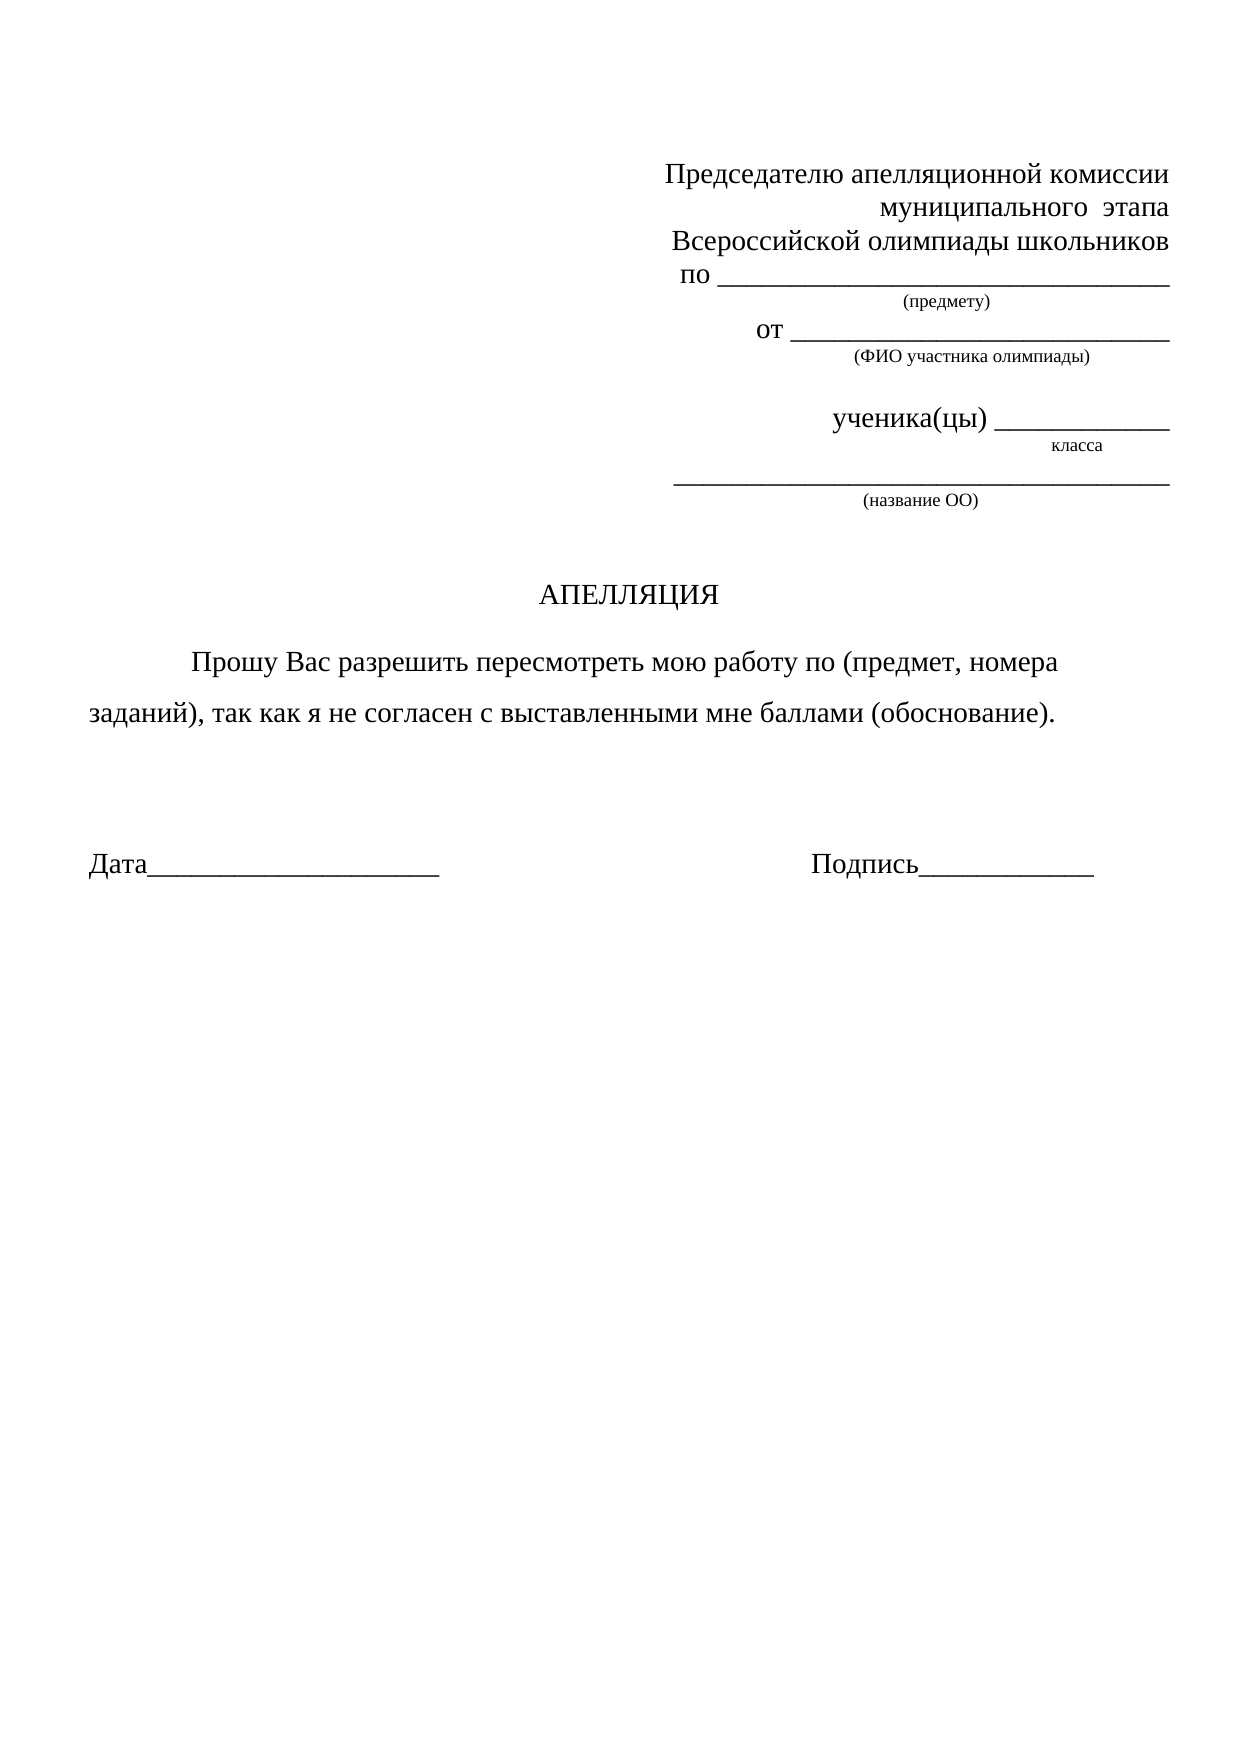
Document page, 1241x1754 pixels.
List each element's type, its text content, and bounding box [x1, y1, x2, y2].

text (название ОО) [89, 489, 1169, 510]
text класса [89, 434, 1169, 455]
text ученика(цы) ____________ [89, 400, 1169, 434]
text (предмету) [89, 290, 1169, 311]
text Прошу Вас разрешить пересмотреть мою работу по (предмет, номера заданий), так как я не согласен с выставленными мне баллами (обоснование). [89, 644, 1169, 728]
text (ФИО участника олимпиады) [89, 345, 1169, 367]
text от __________________________ [89, 311, 1169, 345]
text __________________________________ [89, 455, 1169, 489]
text Председателю апелляционной комиссии [89, 156, 1169, 189]
text муниципального этапа [89, 189, 1169, 223]
text по _______________________________ [89, 256, 1169, 290]
text Дата____________________ Подпись____________ [89, 846, 1169, 879]
text Всероссийской олимпиады школьников [89, 223, 1169, 256]
text АПЕЛЛЯЦИЯ [89, 577, 1169, 611]
